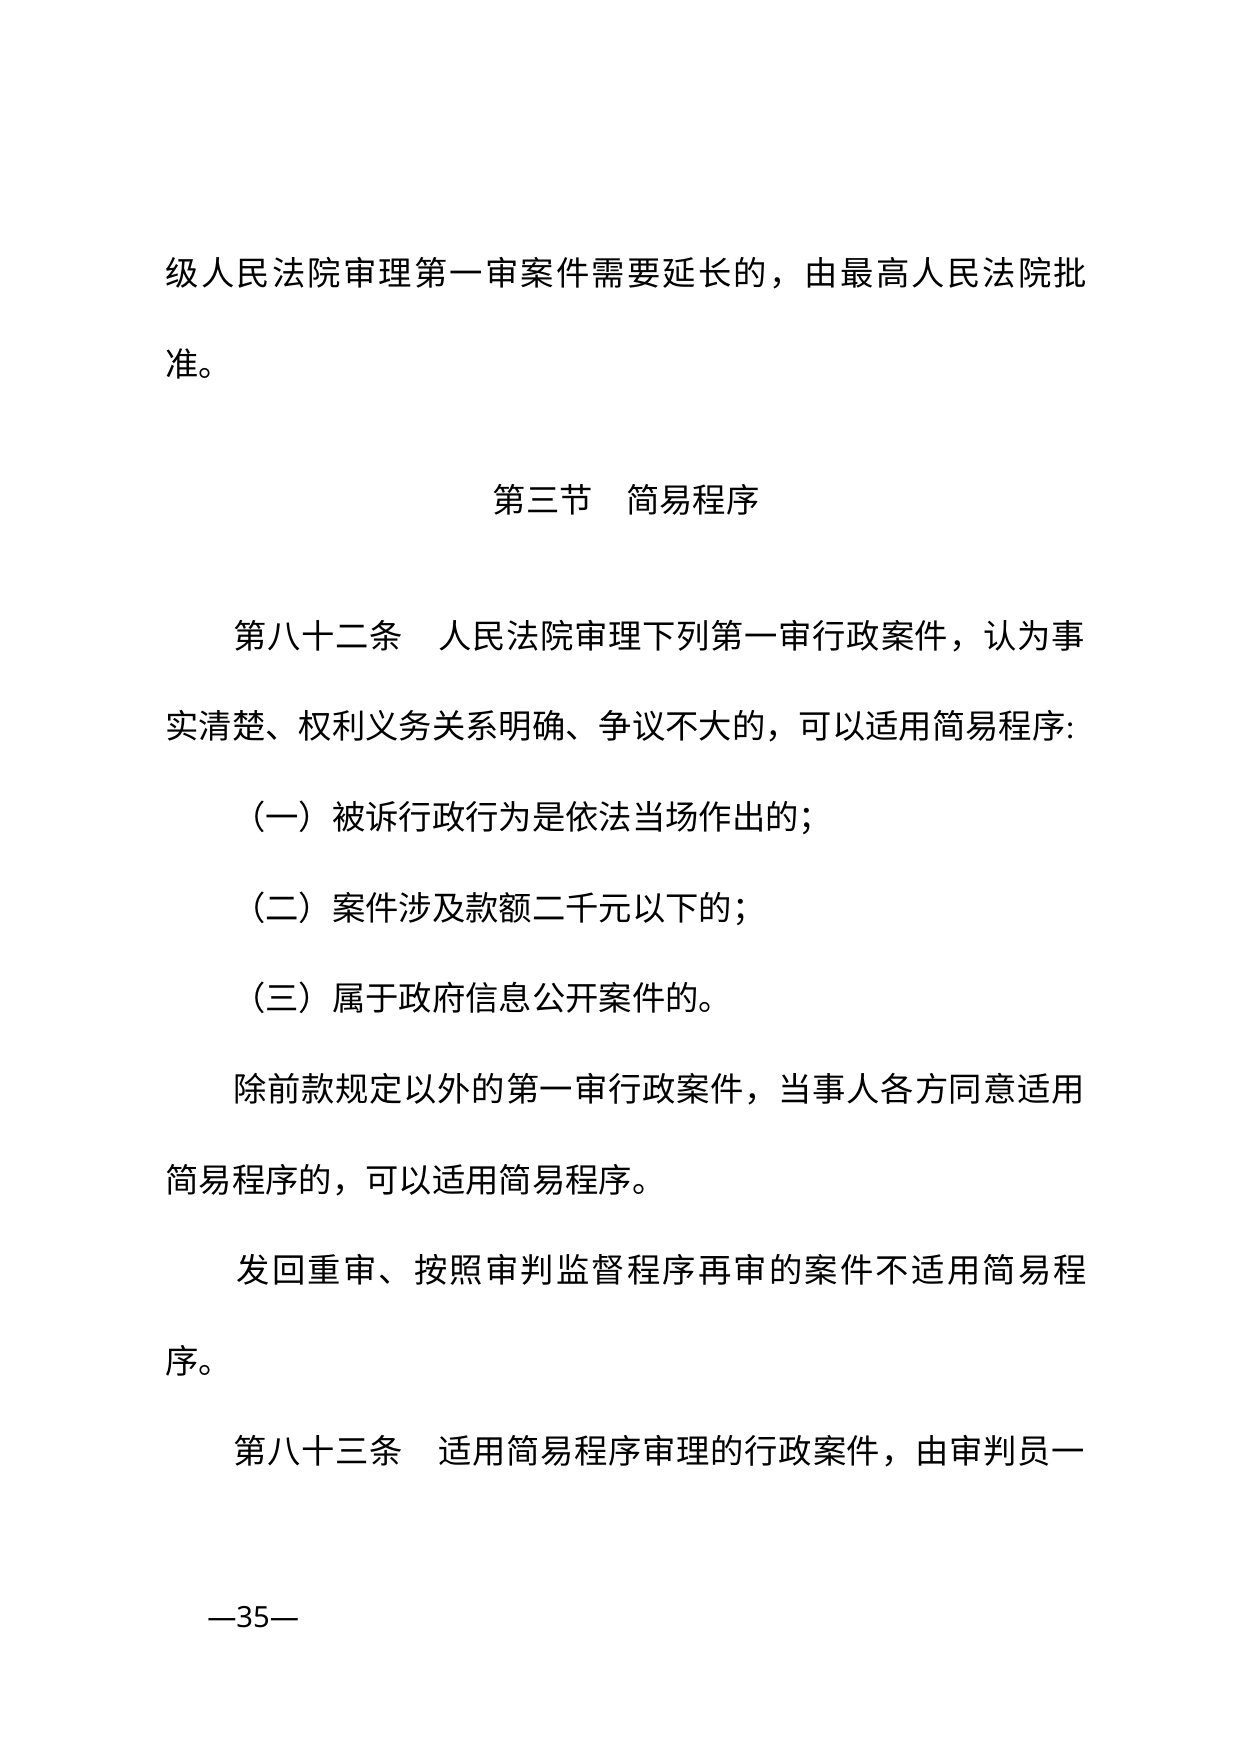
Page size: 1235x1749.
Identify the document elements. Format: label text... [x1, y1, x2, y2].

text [165, 226, 1087, 407]
list 第三节 简易程序 [165, 452, 1087, 543]
text （二）案件涉及款额二千元以下的； [165, 860, 1087, 951]
text 发回重审、按照审判监督程序再审的案件不适用简易程序。 [165, 1223, 1087, 1404]
text 除前款规定以外的第一审行政案件，当事人各方同意适用简易程序的，可以适用简易程序。 [165, 1042, 1087, 1223]
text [165, 1404, 1087, 1495]
text （三）属于政府信息公开案件的。 [165, 951, 1087, 1042]
text 第八十二条 人民法院审理下列第一审行政案件，认为事实清楚、权利义务关系明确、争议不大的，可以适用简易程序: [165, 588, 1087, 770]
text （一）被诉行政行为是依法当场作出的； [165, 770, 1087, 860]
